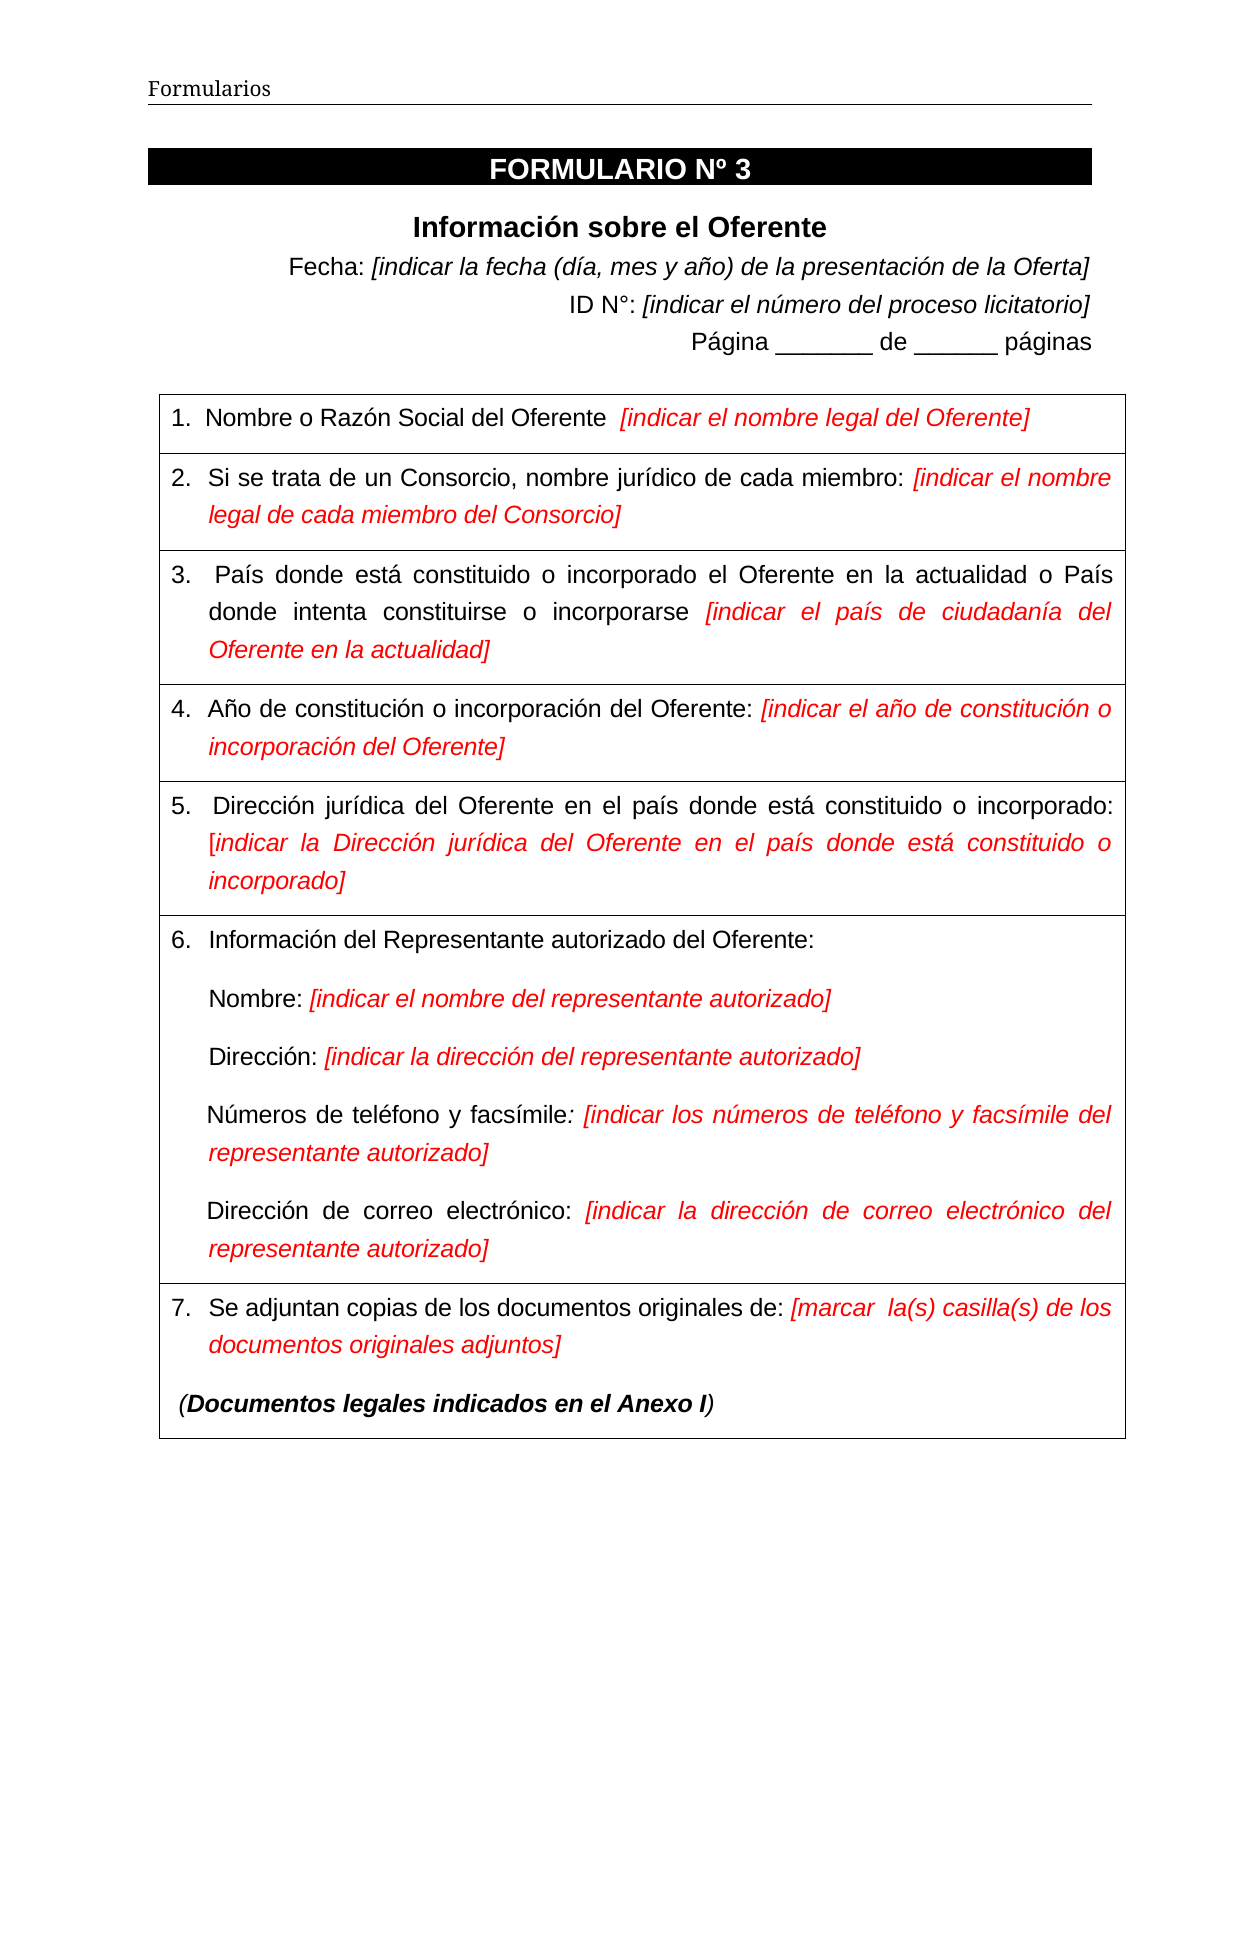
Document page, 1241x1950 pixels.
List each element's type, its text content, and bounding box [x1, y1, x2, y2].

table_cell 5. Dirección jurídica del Oferente en el país donde está constituido o incorporado: [indicar la Dirección jurídica del Oferente en el país donde está constituido o incorporado] [160, 782, 1125, 915]
subtitle FORMULARIO Nº 3 [148, 148, 1092, 185]
table_cell 7. Se adjuntan copias de los documentos originales de: [marcar la(s) casilla(s) de los documentos originales adjuntos] (Documentos legales indicados en el Anexo I) [160, 1284, 1125, 1438]
table_cell 6. Información del Representante autorizado del Oferente: Nombre: [indicar el nombre del representante autorizado] Dirección: [indicar la dirección del representante autorizado] Números de teléfono y facsímile: [indicar los números de teléfono y facsímile del representante autorizado] Dirección de correo electrónico: [indicar la dirección de correo electrónico del representante autorizado] [160, 916, 1125, 1283]
text ID N°: [indicar el número del proceso licitatorio] [148, 281, 1092, 318]
text Fecha: [indicar la fecha (día, mes y año) de la presentación de la Oferta] [148, 243, 1092, 281]
subtitle Información sobre el Oferente [148, 206, 1092, 243]
text Página _______ de ______ páginas [148, 318, 1092, 356]
table_cell 4. Año de constitución o incorporación del Oferente: [indicar el año de constitución o incorporación del Oferente] [160, 685, 1125, 781]
table_cell 2. Si se trata de un Consorcio, nombre jurídico de cada miembro: [indicar el nombre legal de cada miembro del Consorcio] [160, 454, 1125, 550]
table_cell 3. País donde está constituido o incorporado el Oferente en la actualidad o País donde intenta constituirse o incorporarse [indicar el país de ciudadanía del Oferente en la actualidad] [160, 551, 1125, 684]
table_header 1. Nombre o Razón Social del Oferente [indicar el nombre legal del Oferente] [160, 395, 1125, 453]
